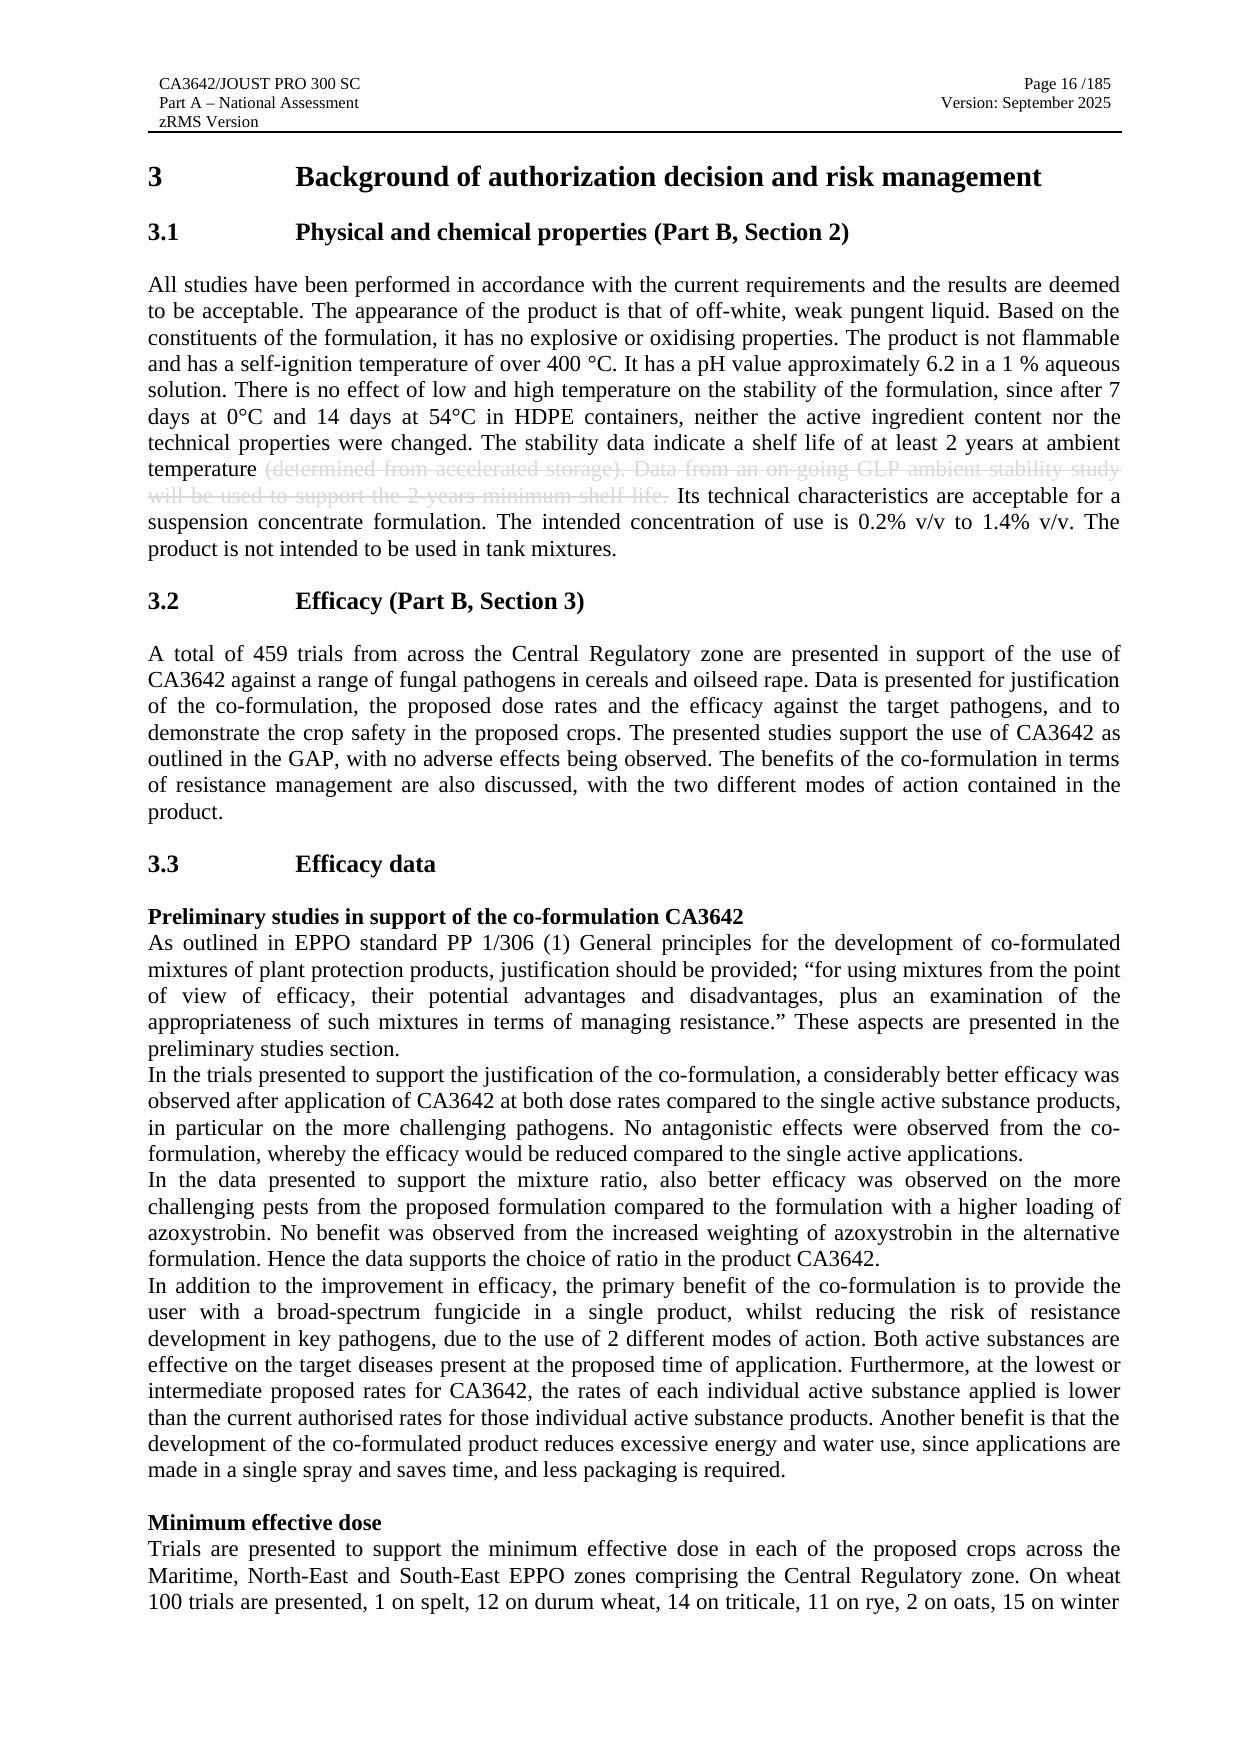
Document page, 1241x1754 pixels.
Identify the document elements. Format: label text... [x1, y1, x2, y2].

text All studies have been performed in accordance with the current requirements and the results are deemed to be acceptable. The appearance of the product is that of off-white, weak pungent liquid. Based on the constituents of the formulation, it has no explosive or oxidising properties. The product is not flammable and has a self-ignition temperature of over 400 °C. It has a pH value approximately 6.2 in a 1 % aqueous solution. There is no effect of low and high temperature on the stability of the formulation, since after 7 days at 0°C and 14 days at 54°C in HDPE containers, neither the active ingredient content nor the technical properties were changed. The stability data indicate a shelf life of at least 2 years at ambient temperature (determined from accelerated storage). Data from an on-going GLP ambient stability study will be used to support the 2-years minimum shelf life. Its technical characteristics are acceptable for a suspension concentrate formulation. The intended concentration of use is 0.2% v/v to 1.4% v/v. The product is not intended to be used in tank mixtures. [148, 271, 1122, 561]
text In addition to the improvement in efficacy, the primary benefit of the co-formulation is to provide the user with a broad-spectrum fungicide in a single product, whilst reducing the risk of resistance development in key pathogens, due to the use of 2 different modes of action. Both active substances are effective on the target diseases present at the proposed time of application. Furthermore, at the lowest or intermediate proposed rates for CA3642, the rates of each individual active substance applied is lower than the current authorised rates for those individual active substance products. Another benefit is that the development of the co-formulated product reduces excessive energy and water use, since applications are made in a single spray and saves time, and less packaging is required. [148, 1272, 1122, 1483]
subtitle Efficacy data [148, 849, 1122, 878]
subtitle Background of authorization decision and risk management [148, 159, 1122, 192]
subtitle Physical and chemical properties (Part B, Section 2) [148, 217, 1122, 246]
text In the data presented to support the mixture ratio, also better efficacy was observed on the more challenging pests from the proposed formulation compared to the formulation with a higher loading of azoxystrobin. No benefit was observed from the increased weighting of azoxystrobin in the alternative formulation. Hence the data supports the choice of ratio in the product CA3642. [148, 1166, 1122, 1272]
text A total of 459 trials from across the Central Regulatory zone are presented in support of the use of CA3642 against a range of fungal pathogens in cereals and oilseed rape. Data is presented for justification of the co-formulation, the proposed dose rates and the efficacy against the target pathogens, and to demonstrate the crop safety in the proposed crops. The presented studies support the use of CA3642 as outlined in the GAP, with no adverse effects being observed. The benefits of the co-formulation in terms of resistance management are also discussed, with the two different modes of action contained in the product. [148, 640, 1122, 824]
text Minimum effective dose [148, 1509, 1122, 1535]
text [148, 1535, 1122, 1614]
text In the trials presented to support the justification of the co-formulation, a considerably better efficacy was observed after application of CA3642 at both dose rates compared to the single active substance products, in particular on the more challenging pathogens. No antagonistic effects were observed from the co-formulation, whereby the efficacy would be reduced compared to the single active applications. [148, 1061, 1122, 1166]
subtitle Efficacy (Part B, Section 3) [148, 586, 1122, 615]
text As outlined in EPPO standard PP 1/306 (1) General principles for the development of co-formulated mixtures of plant protection products, justification should be provided; “for using mixtures from the point of view of efficacy, their potential advantages and disadvantages, plus an examination of the appropriateness of such mixtures in terms of managing resistance.” These aspects are presented in the preliminary studies section. [148, 929, 1122, 1061]
text Preliminary studies in support of the co-formulation CA3642 [148, 903, 1122, 929]
